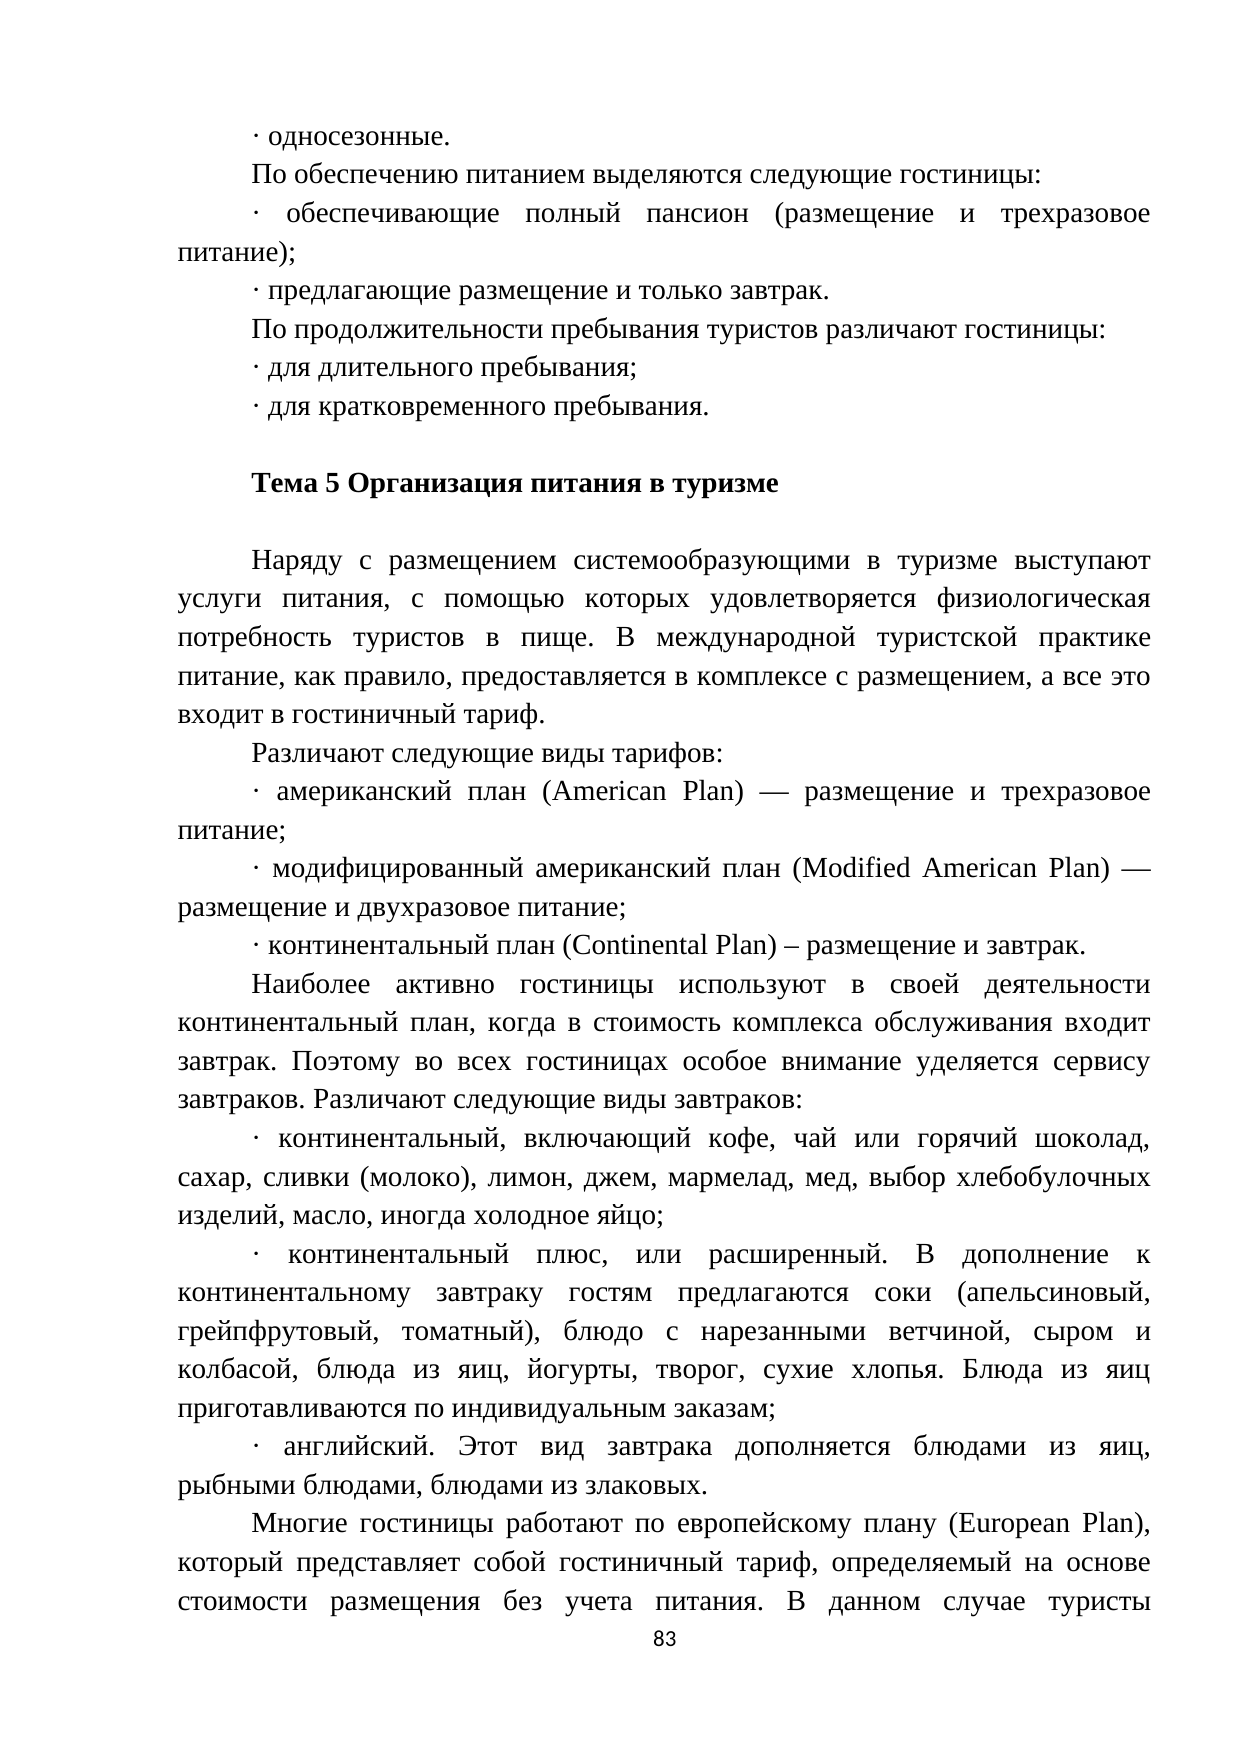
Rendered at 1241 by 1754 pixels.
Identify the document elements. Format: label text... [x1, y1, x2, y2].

list · предлагающие размещение и только завтрак. [177, 272, 1152, 306]
list · континентальный, включающий кофе, чай или горячий шоколад, сахар, сливки (молоко), лимон, джем, мармелад, мед, выбор хлебобулочных изделий, масло, иногда холодное яйцо; [177, 1120, 1152, 1231]
list Различают следующие виды тарифов: [177, 735, 1152, 768]
list Наиболее активно гостиницы используют в своей деятельности континентальный план, когда в стоимость комплекса обслуживания входит завтрак. Поэтому во всех гостиницах особое внимание уделяется сервису завтраков. Различают следующие виды завтраков: [177, 966, 1152, 1115]
list · американский план (American Plan) — размещение и трехразовое питание; [177, 773, 1152, 845]
list По обеспечению питанием выделяются следующие гостиницы: [177, 157, 1152, 190]
list · модифицированный американский план (Modified American Plan) — размещение и двухразовое питание; [177, 850, 1152, 922]
list Тема 5 Организация питания в туризме [177, 465, 1152, 498]
list · английский. Этот вид завтрака дополняется блюдами из яиц, рыбными блюдами, блюдами из злаковых. [177, 1428, 1152, 1501]
list · континентальный плюс, или расширенный. В дополнение к континентальному завтраку гостям предлагаются соки (апельсиновый, грейпфрутовый, томатный), блюдо с нарезанными ветчиной, сыром и колбасой, блюда из яиц, йогурты, творог, сухие хлопья. Блюда из яиц приготавливаются по индивидуальным заказам; [177, 1236, 1152, 1423]
list По продолжительности пребывания туристов различают гостиницы: [177, 311, 1152, 344]
list · обеспечивающие полный пансион (размещение и трехразовое питание); [177, 195, 1152, 267]
list · для кратковременного пребывания. [177, 388, 1152, 421]
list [177, 1506, 1152, 1616]
list · континентальный план (Continental Plan) – размещение и завтрак. [177, 927, 1152, 961]
list Наряду с размещением системообразующими в туризме выступают услуги питания, с помощью которых удовлетворяется физиологическая потребность туристов в пище. В международной туристской практике питание, как правило, предоставляется в комплексе с размещением, а все это входит в гостиничный тариф. [177, 542, 1152, 730]
list · для длительного пребывания; [177, 349, 1152, 383]
list · односезонные. [177, 118, 1152, 152]
